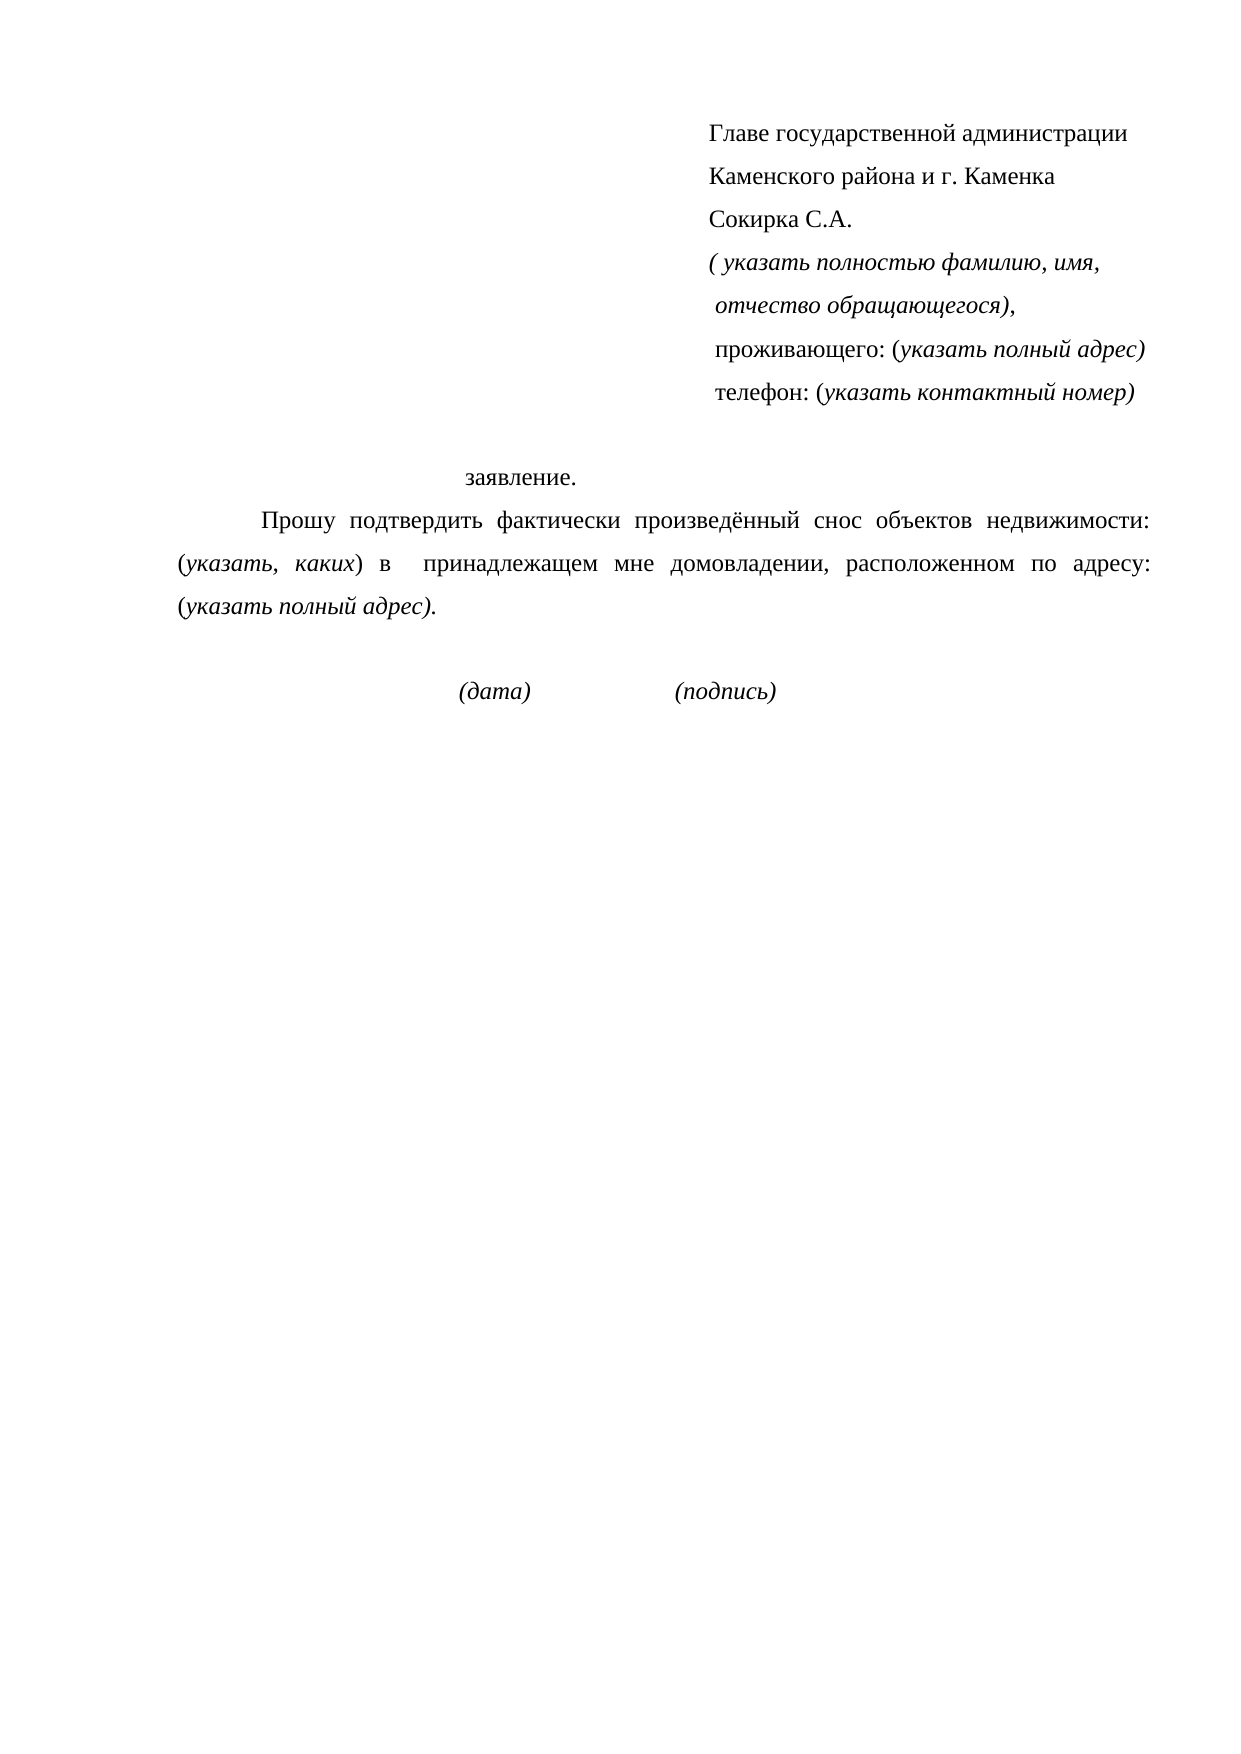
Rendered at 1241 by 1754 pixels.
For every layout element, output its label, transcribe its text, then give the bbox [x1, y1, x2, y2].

text телефон: (указать контактный номер) [177, 377, 1152, 406]
text Сокирка С.А. [177, 204, 1152, 233]
text Каменского района и г. Каменка [177, 161, 1152, 190]
text (дата) (подпись) [177, 676, 1152, 705]
text проживающего: (указать полный адрес) [177, 334, 1152, 362]
text Главе государственной администрации [177, 118, 1152, 147]
text ( указать полностью фамилию, имя, [177, 247, 1152, 276]
text отчество обращающегося), [177, 291, 1152, 319]
text заявление. [177, 462, 1152, 491]
text Прошу подтвердить фактически произведённый снос объектов недвижимости: (указать, каких) в принадлежащем мне домовладении, расположенном по адресу: (указать полный адрес). [177, 505, 1152, 620]
